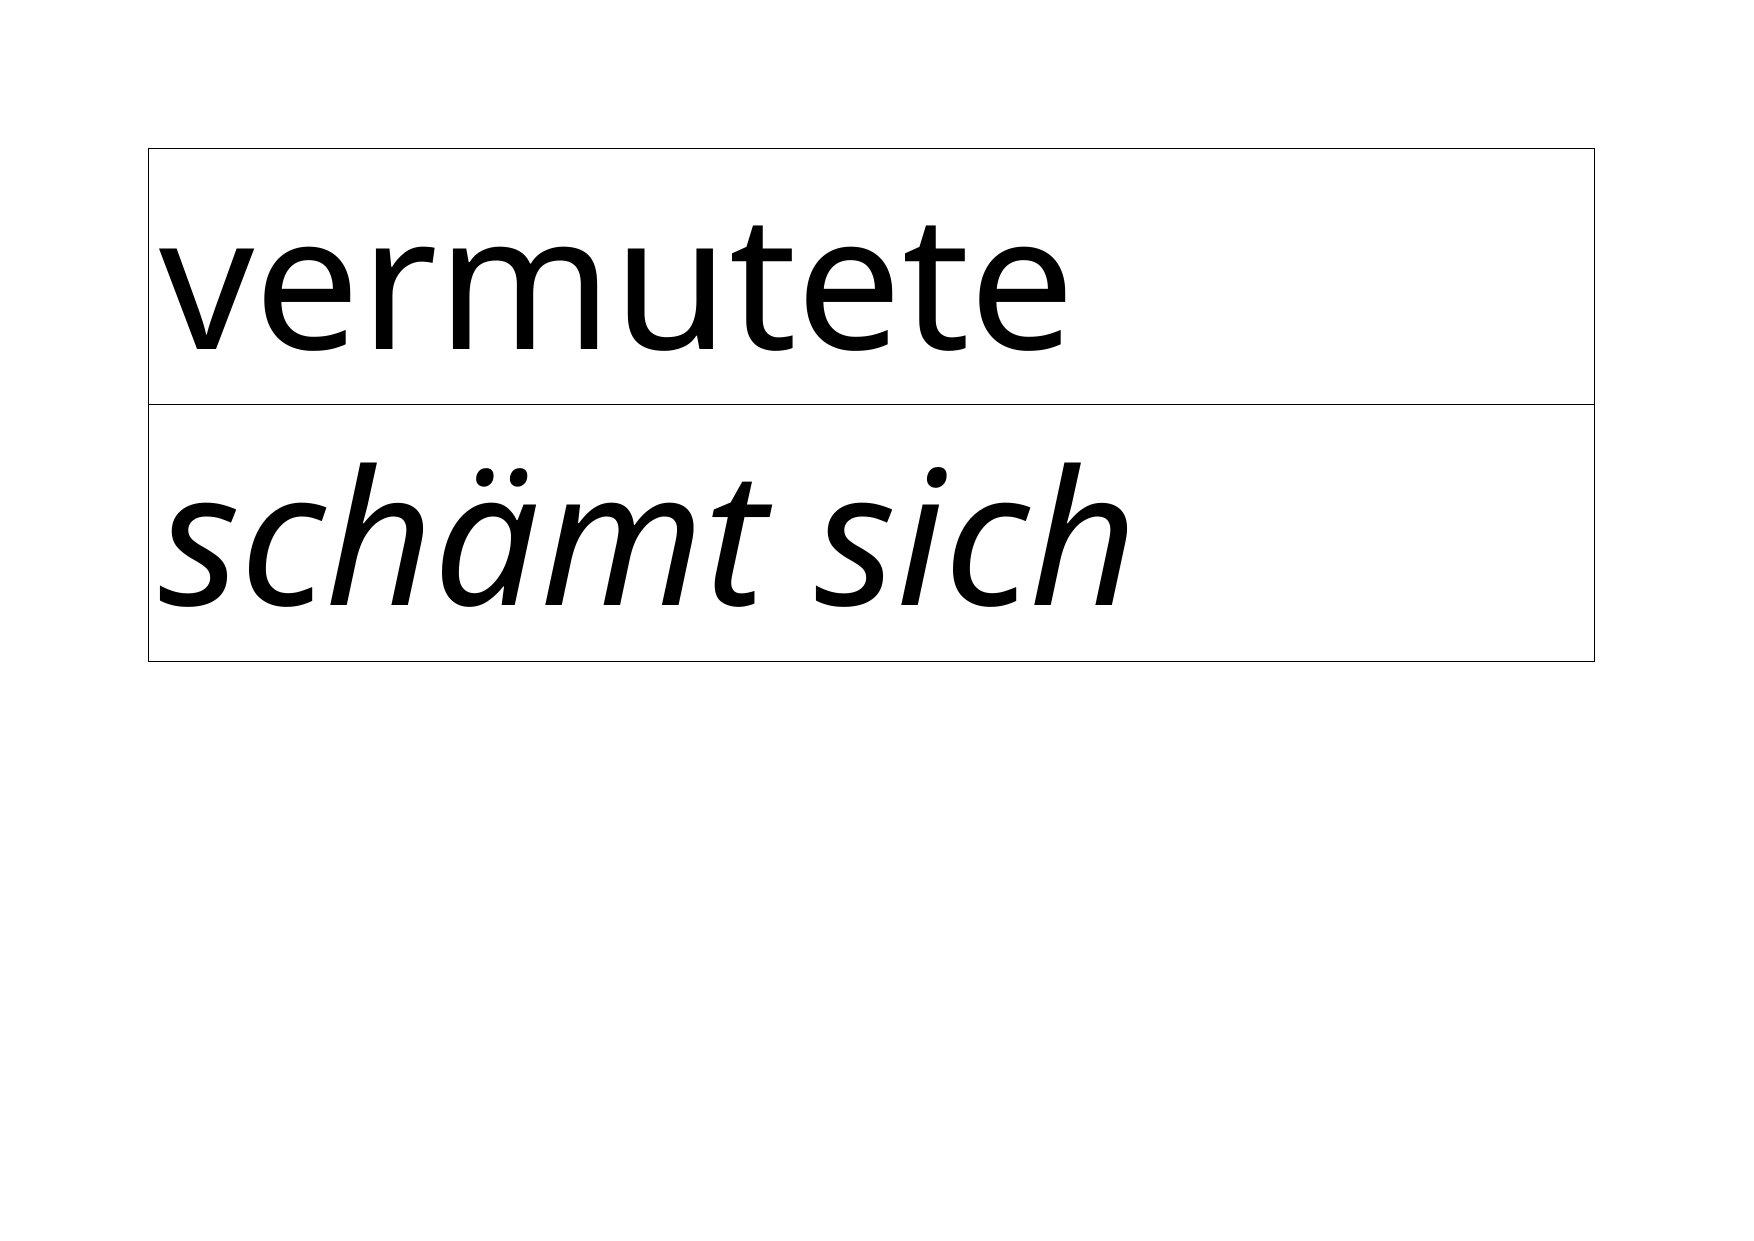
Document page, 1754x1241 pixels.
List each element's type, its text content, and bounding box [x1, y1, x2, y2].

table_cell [149, 149, 1594, 404]
table_cell schämt sich [149, 405, 1594, 661]
